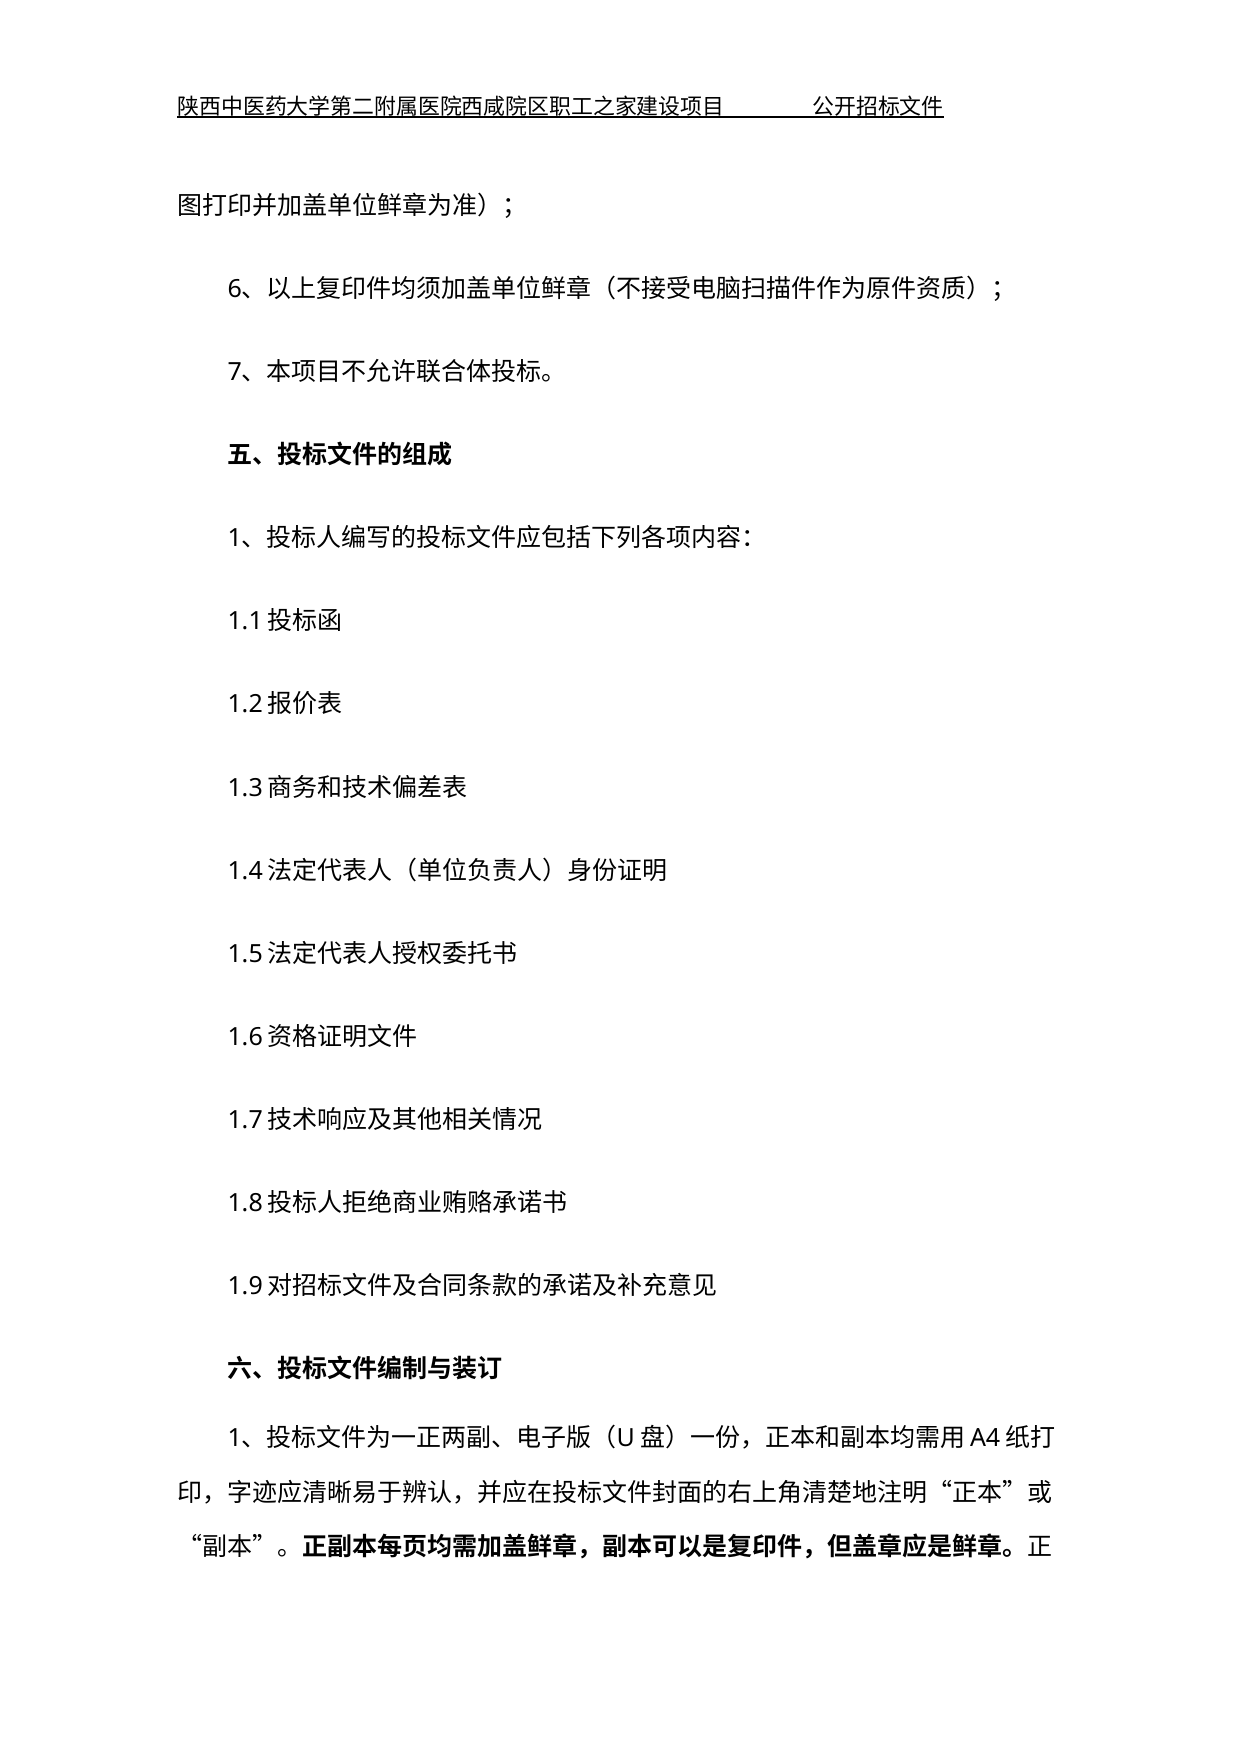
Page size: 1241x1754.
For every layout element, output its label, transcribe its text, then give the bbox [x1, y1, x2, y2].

list 1.5法定代表人授权委托书 [177, 919, 1063, 984]
list 1.6资格证明文件 [177, 1002, 1063, 1067]
list 1.8投标人拒绝商业贿赂承诺书 [177, 1168, 1063, 1233]
list 1.4法定代表人（单位负责人）身份证明 [177, 836, 1063, 901]
list 六、投标文件编制与装订 [177, 1334, 1063, 1399]
text 1.3商务和技术偏差表 [177, 753, 1063, 818]
text 五、投标文件的组成 [177, 420, 1063, 485]
list 1.2报价表 [177, 669, 1063, 734]
list 1.7技术响应及其他相关情况 [177, 1085, 1063, 1150]
list 1、投标人编写的投标文件应包括下列各项内容： [177, 503, 1063, 568]
list 7、本项目不允许联合体投标。 [177, 337, 1063, 402]
list 1.9对招标文件及合同条款的承诺及补充意见 [177, 1251, 1063, 1316]
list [177, 171, 1063, 236]
list 1.1投标函 [177, 586, 1063, 651]
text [177, 1418, 1063, 1563]
list 6、以上复印件均须加盖单位鲜章（不接受电脑扫描件作为原件资质）； [177, 254, 1063, 319]
